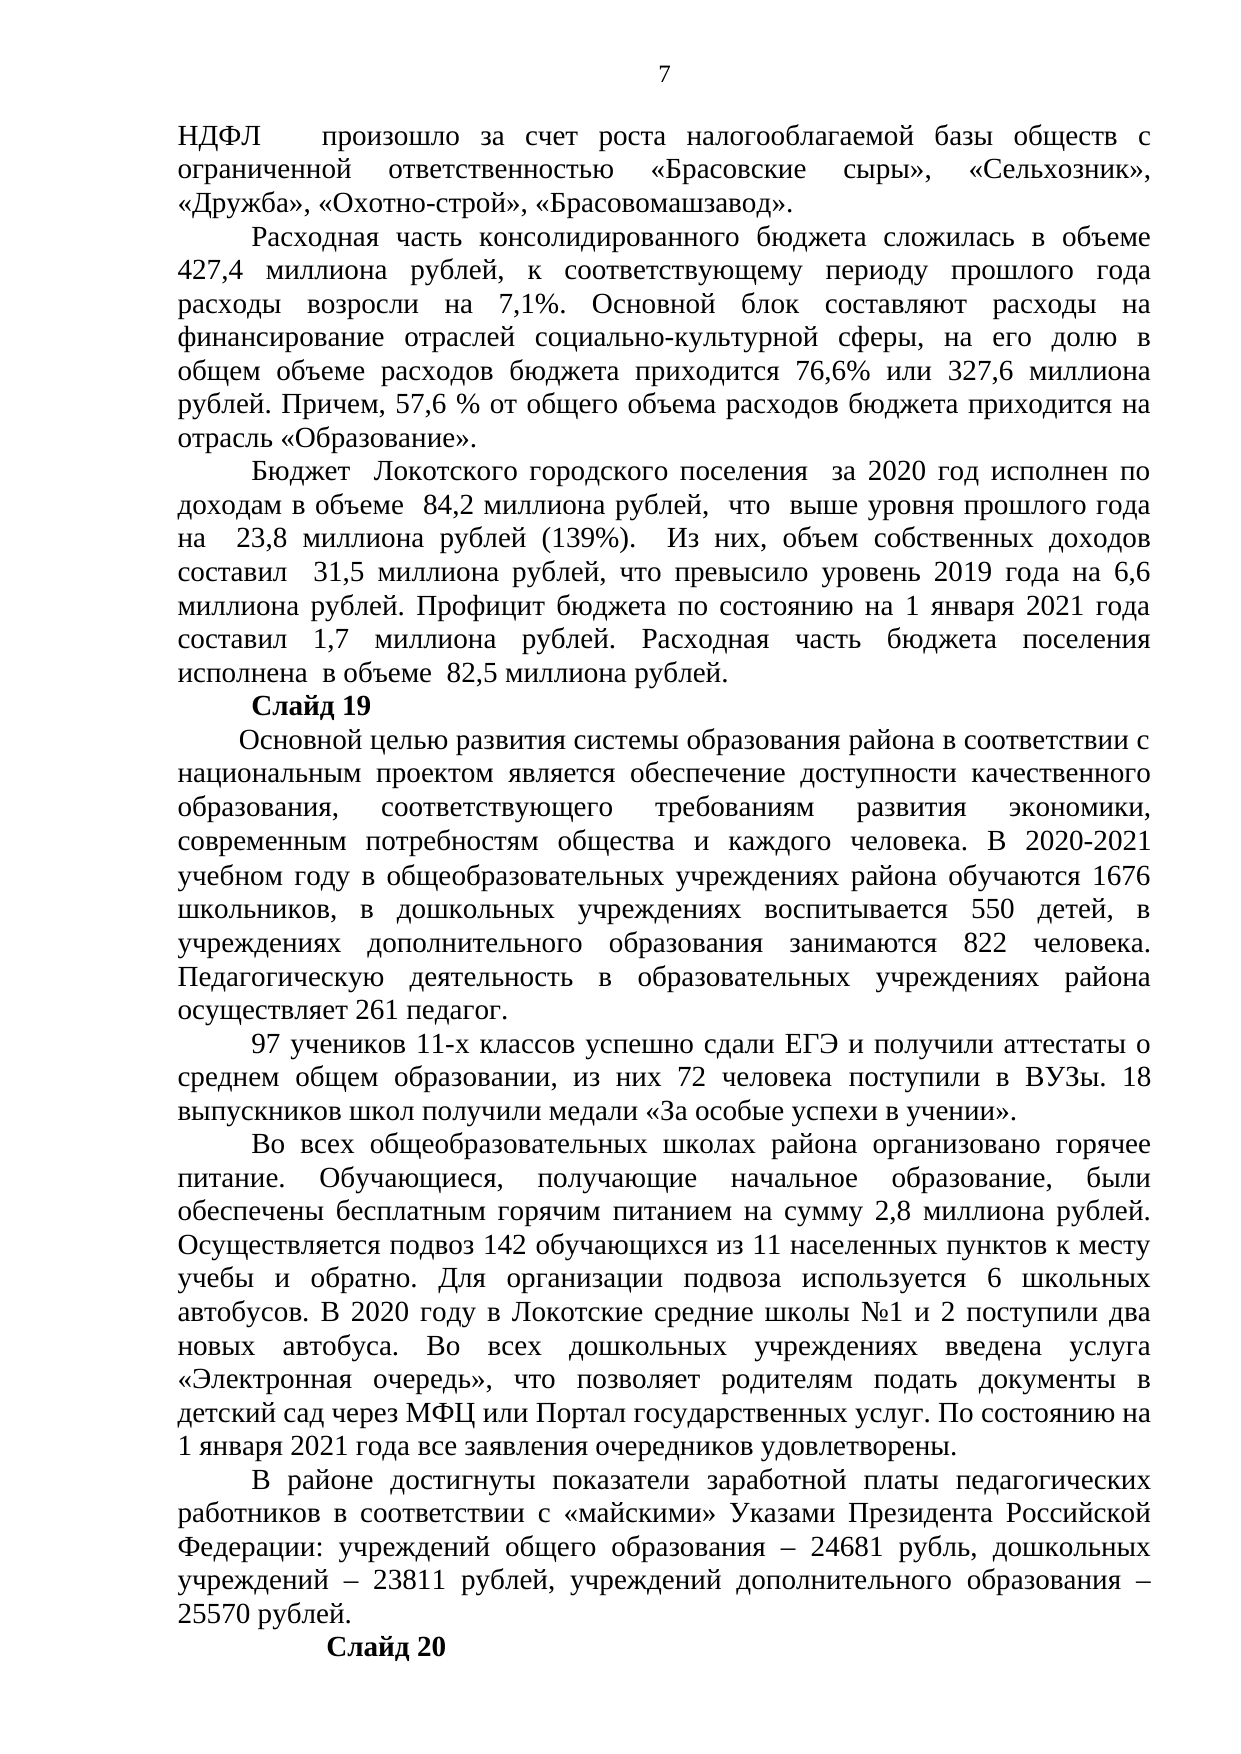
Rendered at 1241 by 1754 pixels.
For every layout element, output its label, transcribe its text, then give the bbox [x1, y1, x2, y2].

text Основной целью развития системы образования района в соответствии с национальным проектом является обеспечение доступности качественного образования, соответствующего требованиям развития экономики, современным потребностям общества и каждого человека. В 2020-2021 учебном году в общеобразовательных учреждениях района обучаются 1676 школьников, в дошкольных учреждениях воспитывается 550 детей, в учреждениях дополнительного образования занимаются 822 человека. Педагогическую деятельность в образовательных учреждениях района осуществляет 261 педагог. [177, 722, 1152, 1026]
text В районе достигнуты показатели заработной платы педагогических работников в соответствии с «майскими» Указами Президента Российской Федерации: учреждений общего образования – 24681 рубль, дошкольных учреждений – 23811 рублей, учреждений дополнительного образования – 25570 рублей. [177, 1462, 1152, 1629]
text Слайд 19 [177, 688, 1152, 722]
text Бюджет Локотского городского поселения за 2020 год исполнен по доходам в объеме 84,2 миллиона рублей, что выше уровня прошлого года на 23,8 миллиона рублей (139%). Из них, объем собственных доходов составил 31,5 миллиона рублей, что превысило уровень 2019 года на 6,6 миллиона рублей. Профицит бюджета по состоянию на 1 января 2021 года составил 1,7 миллиона рублей. Расходная часть бюджета поселения исполнена в объеме 82,5 миллиона рублей. [177, 453, 1152, 688]
text Расходная часть консолидированного бюджета сложилась в объеме 427,4 миллиона рублей, к соответствующему периоду прошлого года расходы возросли на 7,1%. Основной блок составляют расходы на финансирование отраслей социально-культурной сферы, на его долю в общем объеме расходов бюджета приходится 76,6% или 327,6 миллиона рублей. Причем, 57,6 % от общего объема расходов бюджета приходится на отрасль «Образование». [177, 219, 1152, 453]
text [177, 118, 1152, 219]
text Слайд 20 [252, 1629, 1152, 1663]
text Во всех общеобразовательных школах района организовано горячее питание. Обучающиеся, получающие начальное образование, были обеспечены бесплатным горячим питанием на сумму 2,8 миллиона рублей. Осуществляется подвоз 142 обучающихся из 11 населенных пунктов к месту учебы и обратно. Для организации подвоза используется 6 школьных автобусов. В 2020 году в Локотские средние школы №1 и 2 поступили два новых автобуса. Во всех дошкольных учреждениях введена услуга «Электронная очередь», что позволяет родителям подать документы в детский сад через МФЦ или Портал государственных услуг. По состоянию на 1 января 2021 года все заявления очередников удовлетворены. [177, 1126, 1152, 1462]
text 97 учеников 11-х классов успешно сдали ЕГЭ и получили аттестаты о среднем общем образовании, из них 72 человека поступили в ВУЗы. 18 выпускников школ получили медали «За особые успехи в учении». [177, 1026, 1152, 1126]
